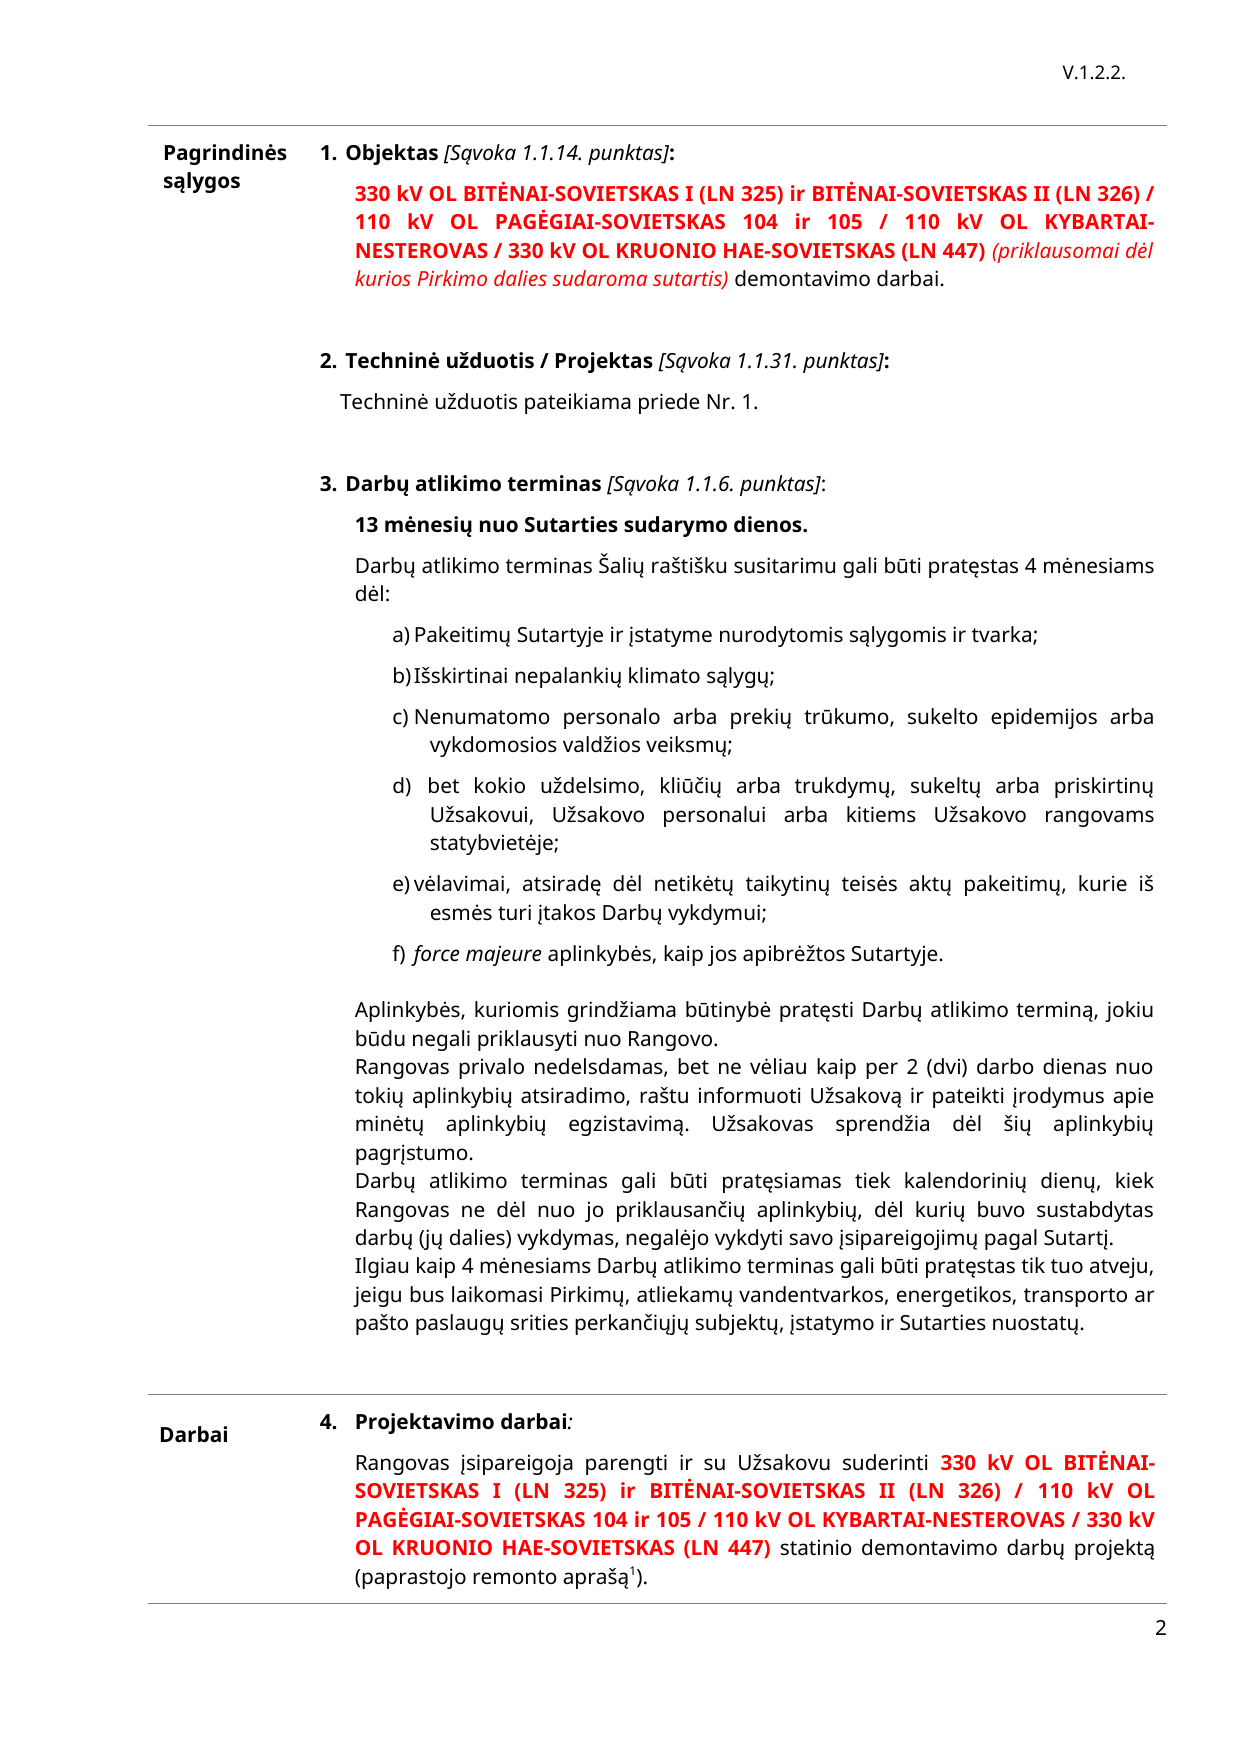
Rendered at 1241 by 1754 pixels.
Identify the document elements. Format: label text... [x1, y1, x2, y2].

table_header Objektas [Sąvoka 1.1.14. punktas]: 330 kV OL BITĖNAI-SOVIETSKAS I (LN 325) ir BITĖNAI-SOVIETSKAS II (LN 326) / 110 kV OL PAGĖGIAI-SOVIETSKAS 104 ir 105 / 110 kV OL KYBARTAI-NESTEROVAS / 330 kV OL KRUONIO HAE-SOVIETSKAS (LN 447) (priklausomai dėl kurios Pirkimo dalies sudaroma sutartis) demontavimo darbai. Techninė užduotis / Projektas [Sąvoka 1.1.31. punktas]: Techninė užduotis pateikiama priede Nr. 1. Darbų atlikimo terminas [Sąvoka 1.1.6. punktas]: 13 mėnesių nuo Sutarties sudarymo dienos. Darbų atlikimo terminas Šalių raštišku susitarimu gali būti pratęstas 4 mėnesiams dėl: Pakeitimų Sutartyje ir įstatyme nurodytomis sąlygomis ir tvarka; Išskirtinai nepalankių klimato sąlygų; Nenumatomo personalo arba prekių trūkumo, sukelto epidemijos arba vykdomosios valdžios veiksmų; bet kokio uždelsimo, kliūčių arba trukdymų, sukeltų arba priskirtinų Užsakovui, Užsakovo personalui arba kitiems Užsakovo rangovams statybvietėje; vėlavimai, atsiradę dėl netikėtų taikytinų teisės aktų pakeitimų, kurie iš esmės turi įtakos Darbų vykdymui; force majeure aplinkybės, kaip jos apibrėžtos Sutartyje. Aplinkybės, kuriomis grindžiama būtinybė pratęsti Darbų atlikimo terminą, jokiu būdu negali priklausyti nuo Rangovo. Rangovas privalo nedelsdamas, bet ne vėliau kaip per 2 (dvi) darbo dienas nuo tokių aplinkybių atsiradimo, raštu informuoti Užsakovą ir pateikti įrodymus apie minėtų aplinkybių egzistavimą. Užsakovas sprendžia dėl šių aplinkybių pagrįstumo. Darbų atlikimo terminas gali būti pratęsiamas tiek kalendorinių dienų, kiek Rangovas ne dėl nuo jo priklausančių aplinkybių, dėl kurių buvo sustabdytas darbų (jų dalies) vykdymas, negalėjo vykdyti savo įsipareigojimų pagal Sutartį. Ilgiau kaip 4 mėnesiams Darbų atlikimo terminas gali būti pratęstas tik tuo atveju, jeigu bus laikomasi Pirkimų, atliekamų vandentvarkos, energetikos, transporto ar pašto paslaugų srities perkančiųjų subjektų, įstatymo ir Sutarties nuostatų. [308, 126, 1167, 1394]
table_cell Darbai [148, 1395, 308, 1603]
table_header Pagrindinės sąlygos [148, 126, 308, 1394]
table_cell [308, 1395, 1167, 1603]
